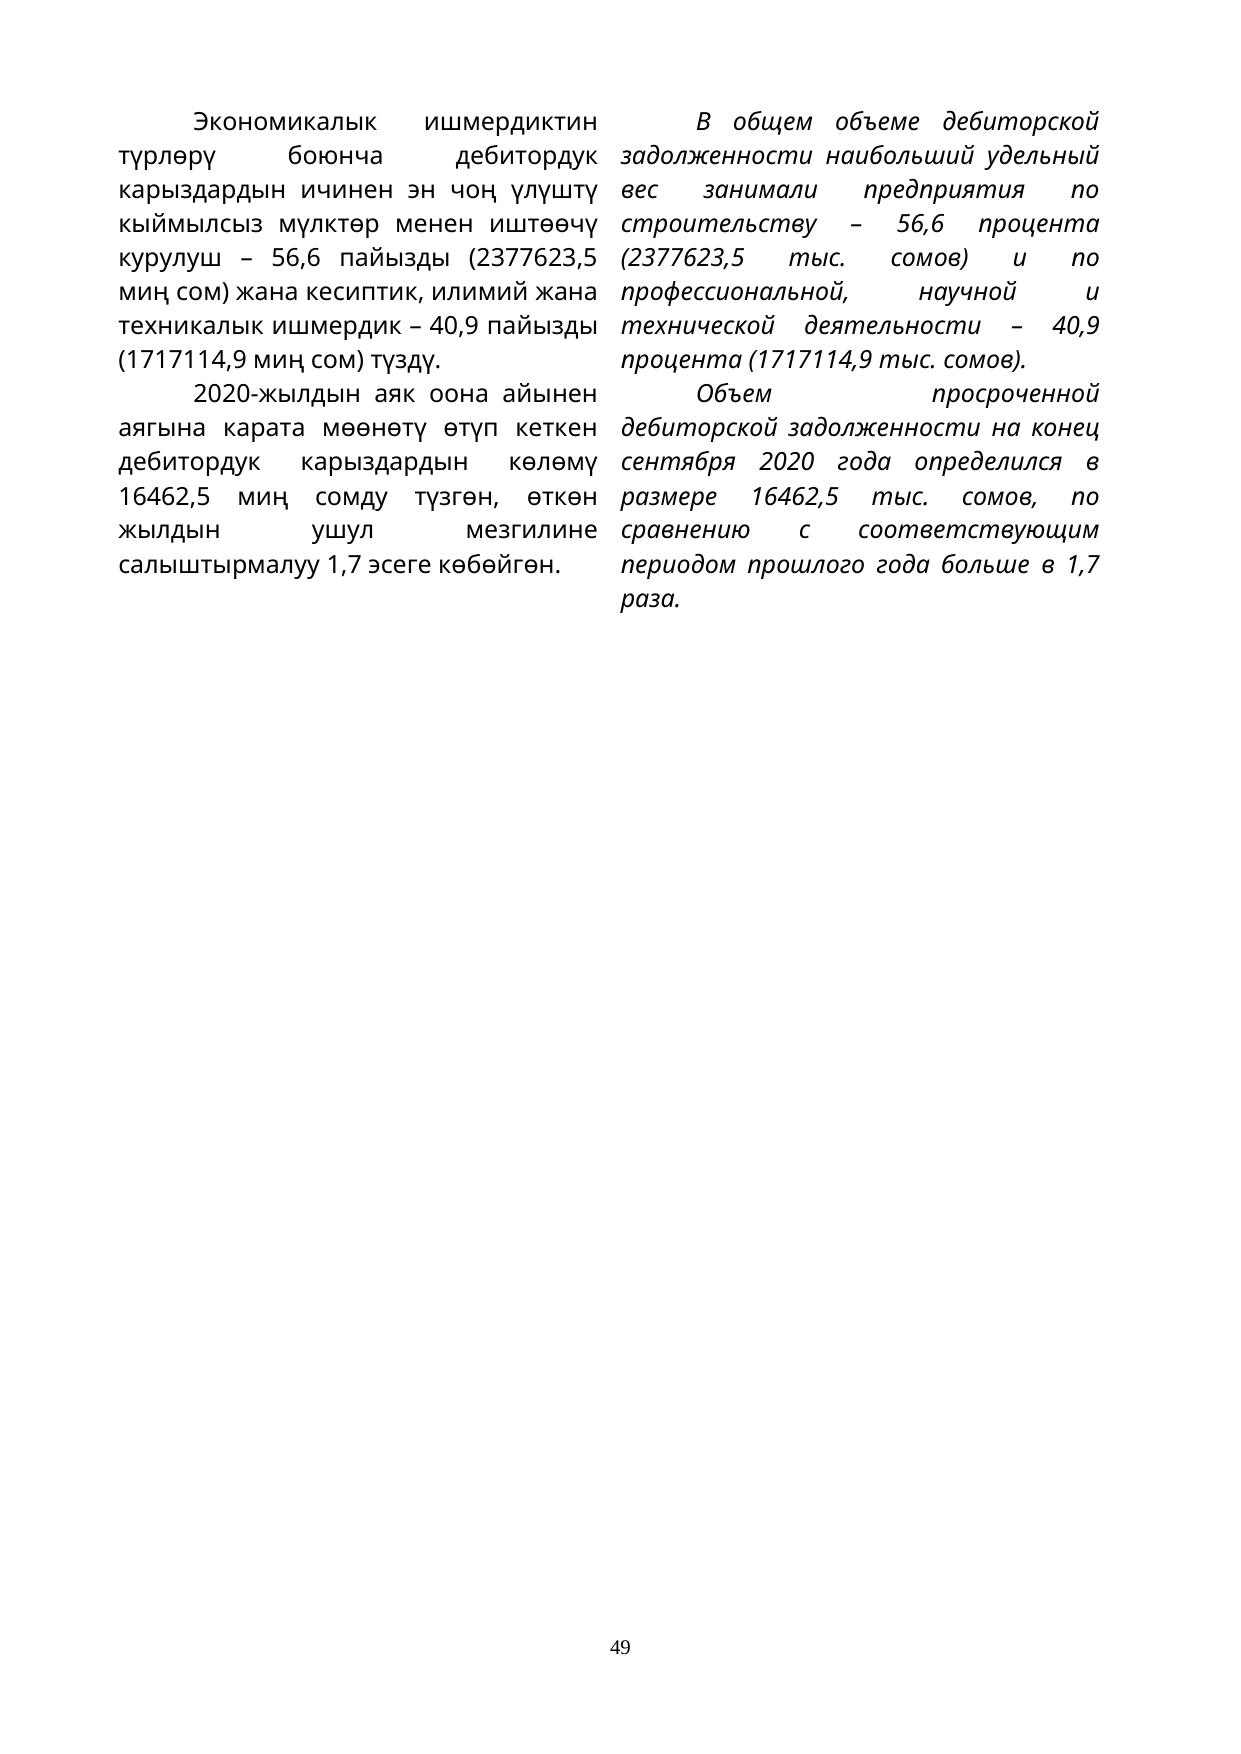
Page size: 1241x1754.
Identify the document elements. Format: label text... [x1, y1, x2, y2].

table_cell Экономикалык ишмердиктин түрлөрү боюнча дебитордук карыздардын ичинен эн чоң үлүштү кыймылсыз мүлктөр менен иштөөчү курулуш – 56,6 пайызды (2377623,5 миң сом) жана кесиптик, илимий жана техникалык ишмердик – 40,9 пайызды (1717114,9 миң сом) түздү. [107, 104, 609, 376]
table_cell Объем просроченной дебиторской задолженности на конец сентября 2020 года определился в размере 16462,5 тыс. сомов, по сравнению с соответствующим периодом прошлого года больше в 1,7 раза. [609, 376, 1111, 614]
table_cell 2020-жылдын аяк оона айынен аягына карата мөөнөтү өтүп кеткен дебитордук карыздардын көлөмү 16462,5 миң сомду түзгөн, өткөн жылдын ушул мезгилине салыштырмалуу 1,7 эсеге көбөйгөн. [107, 376, 609, 614]
table_cell В общем объеме дебиторской задолженности наибольший удельный вес занимали предприятия по строительству – 56,6 процента (2377623,5 тыс. сомов) и по профессиональной, научной и технической деятельности – 40,9 процента (1717114,9 тыс. сомов). [609, 104, 1111, 376]
